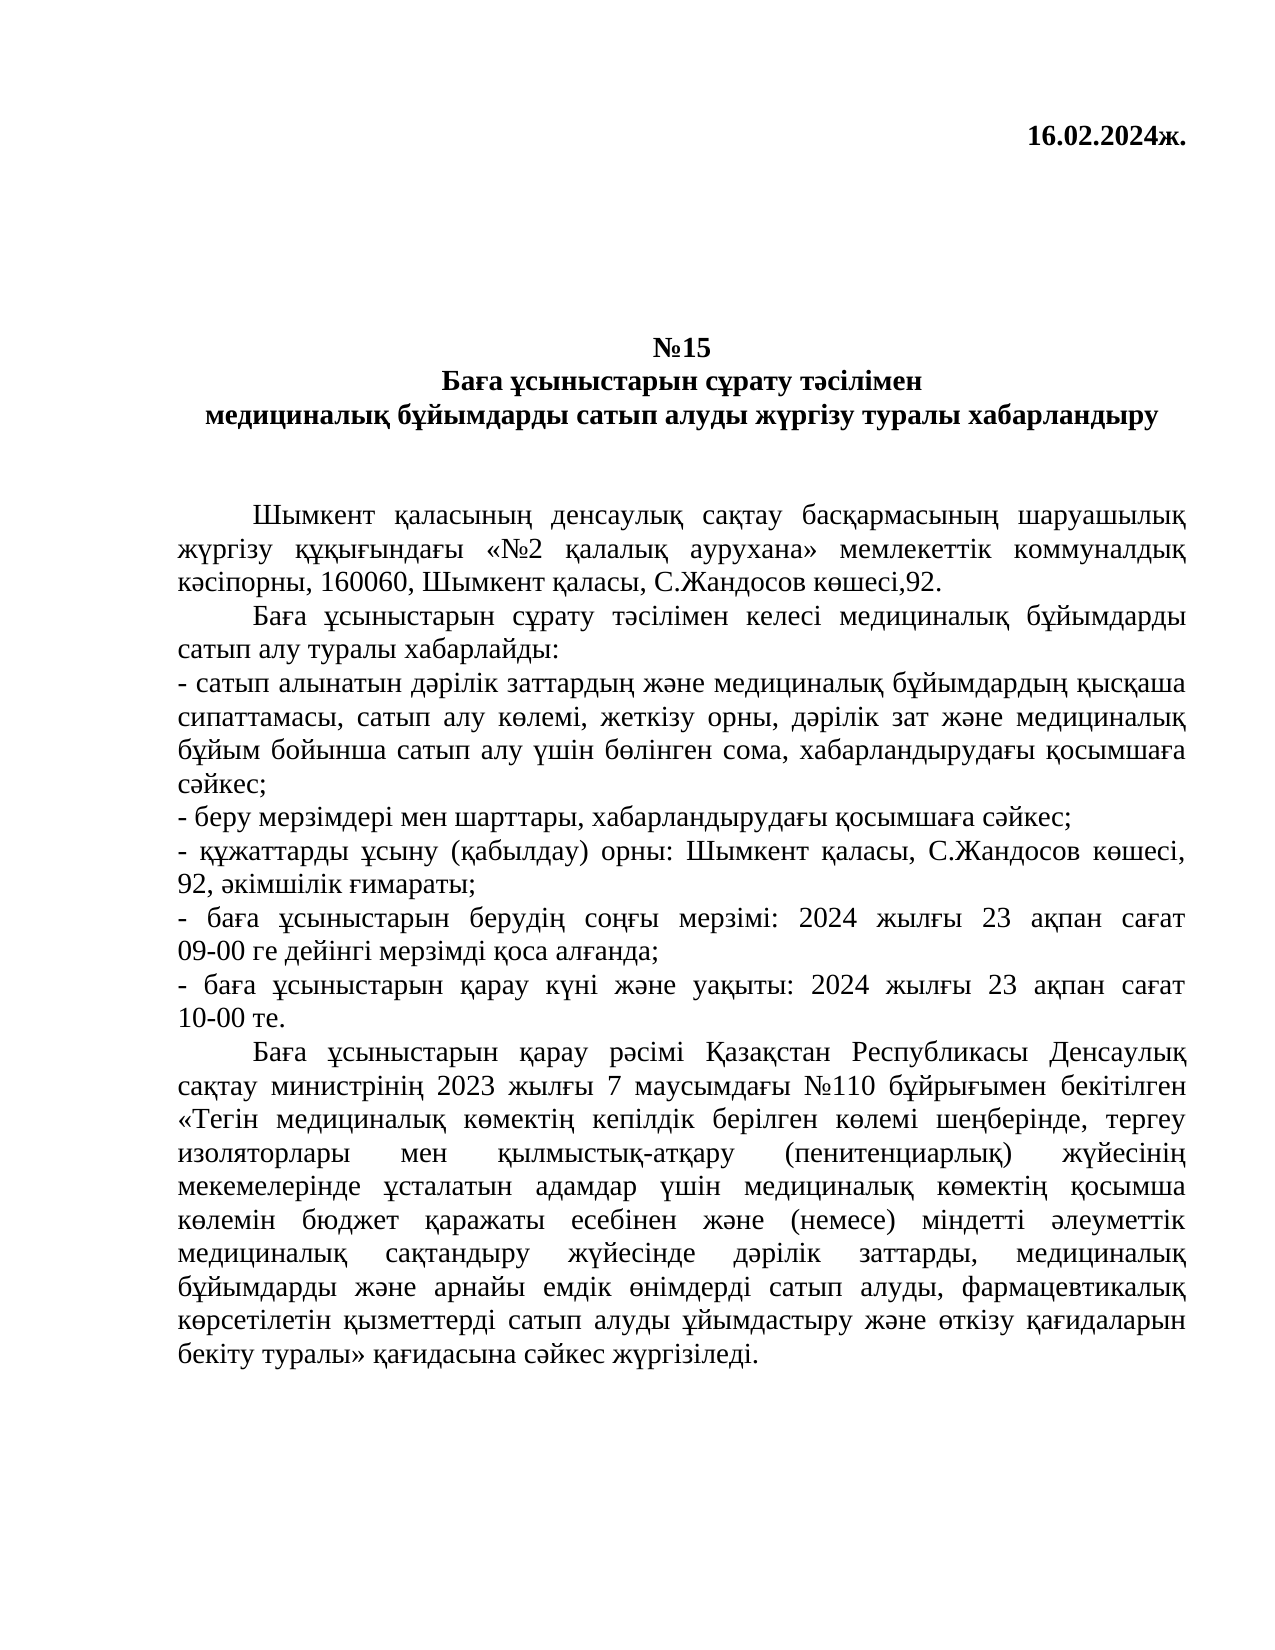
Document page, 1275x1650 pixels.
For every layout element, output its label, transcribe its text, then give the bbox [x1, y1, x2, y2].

text - беру мерзімдері мен шарттары, хабарландырудағы қосымшаға сәйкес; [177, 799, 1186, 833]
text 16.02.2024ж. [177, 118, 1186, 152]
text Шымкент қаласының денсаулық сақтау басқармасының шаруашылық жүргізу құқығындағы «№2 қалалық аурухана» мемлекеттік коммуналдық кәсіпорны, 160060, Шымкент қаласы, С.Жандосов көшесі,92. [177, 497, 1186, 598]
text - баға ұсыныстарын қарау күні және уақыты: 2024 жылғы 23 ақпан сағат 10-00 те. [177, 967, 1186, 1034]
text №15 [177, 330, 1186, 363]
text Баға ұсыныстарын сұрату тәсілімен [177, 363, 1186, 397]
text медициналық бұйымдарды сатып алуды жүргізу туралы хабарландыру [177, 397, 1186, 430]
text Баға ұсыныстарын сұрату тәсілімен келесі медициналық бұйымдарды сатып алу туралы хабарлайды: [177, 598, 1186, 665]
text - баға ұсыныстарын берудің соңғы мерзімі: 2024 жылғы 23 ақпан сағат 09-00 ге дейінгі мерзімді қоса алғанда; [177, 900, 1186, 967]
text - құжаттарды ұсыну (қабылдау) орны: Шымкент қаласы, С.Жандосов көшесі, 92, әкімшілік ғимараты; [177, 833, 1186, 900]
text - сатып алынатын дәрілік заттардың және медициналық бұйымдардың қысқаша сипаттамасы, сатып алу көлемі, жеткізу орны, дәрілік зат және медициналық бұйым бойынша сатып алу үшін бөлінген сома, хабарландырудағы қосымшаға сәйкес; [177, 665, 1186, 799]
text Баға ұсыныстарын қарау рәсімі Қазақстан Республикасы Денсаулық сақтау министрінің 2023 жылғы 7 маусымдағы №110 бұйрығымен бекітілген «Тегін медициналық көмектің кепілдік берілген көлемі шеңберінде, тергеу изоляторлары мен қылмыстық-атқару (пенитенциарлық) жүйесінің мекемелерінде ұсталатын адамдар үшін медициналық көмектің қосымша көлемін бюджет қаражаты есебінен және (немесе) міндетті әлеуметтік медициналық сақтандыру жүйесінде дәрілік заттарды, медициналық бұйымдарды және арнайы емдік өнімдерді сатып алуды, фармацевтикалық көрсетілетін қызметтерді сатып алуды ұйымдастыру және өткізу қағидаларын бекіту туралы» қағидасына сәйкес жүргізіледі. [177, 1034, 1186, 1369]
